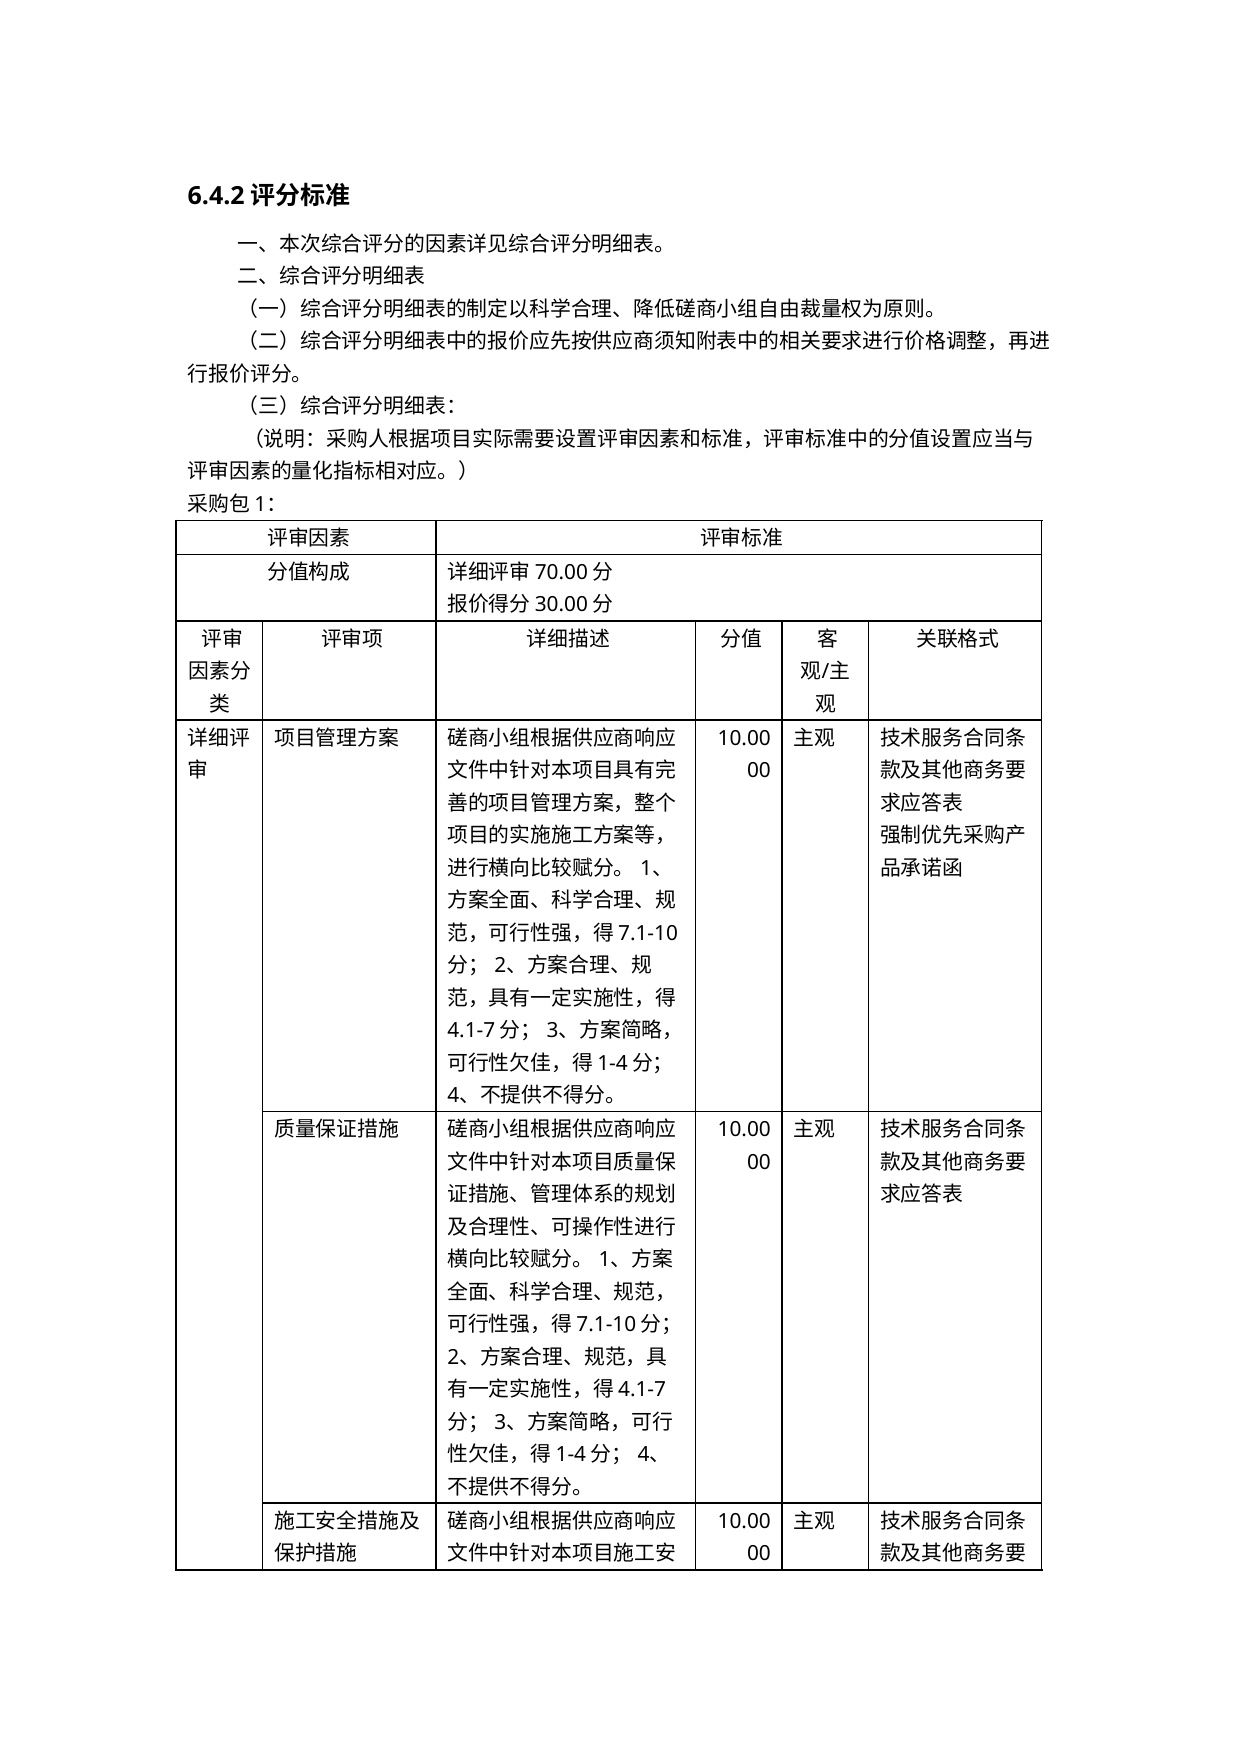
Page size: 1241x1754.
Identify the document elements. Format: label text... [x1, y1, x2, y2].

table_cell 评审因素分类 [177, 622, 262, 719]
table_cell 主观 [783, 1504, 868, 1569]
table_header 评审标准 [437, 521, 1041, 553]
text （二）综合评分明细表中的报价应先按供应商须知附表中的相关要求进行价格调整，再进行报价评分。 [187, 324, 1053, 389]
table_cell 评审项 [263, 622, 435, 719]
table_cell 施工安全措施及保护措施 [263, 1504, 435, 1569]
table_cell 主观 [783, 1112, 868, 1502]
table_cell 10.0000 [696, 1112, 781, 1502]
text 采购包1： [187, 487, 1053, 519]
text （三）综合评分明细表： [187, 389, 1053, 422]
text 二、综合评分明细表 [187, 259, 1053, 292]
table_cell 分值 [696, 622, 781, 719]
text 一、本次综合评分的因素详见综合评分明细表。 [187, 227, 1053, 259]
table_cell 详细评审70.00分 报价得分30.00分 [437, 555, 1041, 620]
table_cell 质量保证措施 [263, 1112, 435, 1502]
table_cell 详细描述 [437, 622, 695, 719]
text （一）综合评分明细表的制定以科学合理、降低磋商小组自由裁量权为原则。 [187, 292, 1053, 324]
table_cell 磋商小组根据供应商响应文件中针对本项目具有完善的项目管理方案，整个项目的实施施工方案等，进行横向比较赋分。 1、方案全面、科学合理、规范，可行性强，得7.1-10分； 2、方案合理、规范，具有一定实施性，得4.1-7分； 3、方案简略，可行性欠佳，得1-4分； 4、不提供不得分。 [437, 721, 695, 1111]
table_cell 10.0000 [696, 721, 781, 1111]
table_cell 客观/主观 [783, 622, 868, 719]
table_cell 10.0000 [696, 1504, 781, 1569]
table_cell 技术服务合同条款及其他商务要求应答表 强制优先采购产品承诺函 [869, 721, 1041, 1111]
table_cell 项目管理方案 [263, 721, 435, 1111]
table_cell 主观 [783, 721, 868, 1111]
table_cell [437, 1504, 695, 1569]
table_header 评审因素 [177, 521, 435, 553]
table_cell 技术服务合同条款及其他商务要求应答表 [869, 1504, 1041, 1569]
table_cell 分值构成 [177, 555, 435, 620]
table_cell 磋商小组根据供应商响应文件中针对本项目质量保证措施、管理体系的规划及合理性、可操作性进行横向比较赋分。 1、方案全面、科学合理、规范，可行性强，得7.1-10分； 2、方案合理、规范，具有一定实施性，得4.1-7分； 3、方案简略，可行性欠佳，得1-4分； 4、不提供不得分。 [437, 1112, 695, 1502]
text 6.4.2评分标准 [187, 162, 1053, 227]
table_cell 技术服务合同条款及其他商务要求应答表 [869, 1112, 1041, 1502]
table_cell 详细评审 [177, 721, 262, 1569]
table_cell 关联格式 [869, 622, 1041, 719]
text （说明：采购人根据项目实际需要设置评审因素和标准，评审标准中的分值设置应当与评审因素的量化指标相对应。） [187, 422, 1053, 487]
